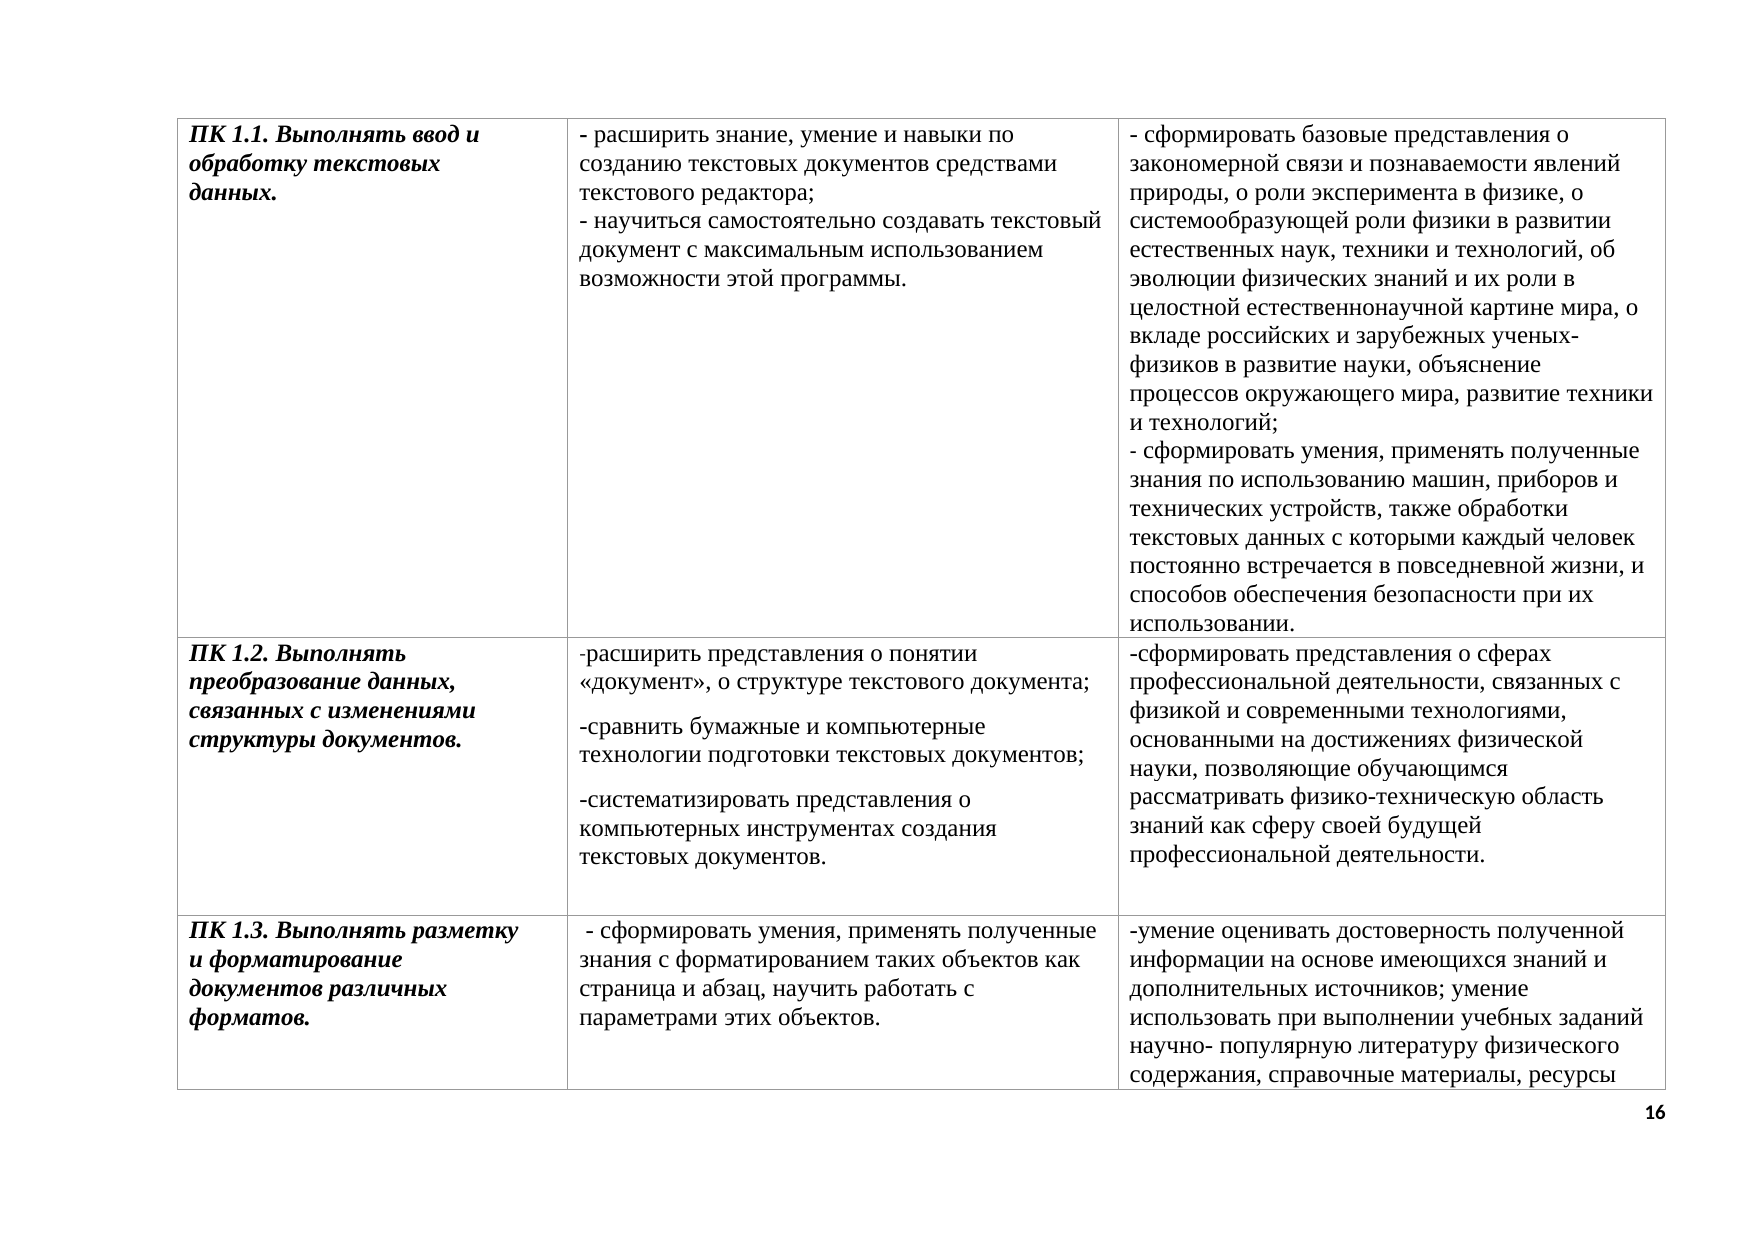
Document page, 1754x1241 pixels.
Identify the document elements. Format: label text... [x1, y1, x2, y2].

table_cell -расширить представления о понятии «документ», о структуре текстового документа; -сравнить бумажные и компьютерные технологии подготовки текстовых документов; -систематизировать представления о компьютерных инструментах создания текстовых документов. [568, 638, 1118, 914]
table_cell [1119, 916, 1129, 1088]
table_cell - сформировать базовые представления о закономерной связи и познаваемости явлений природы, о роли эксперимента в физике, о системообразующей роли физики в развитии естественных наук, техники и технологий, об эволюции физических знаний и их роли в целостной естественнонаучной картине мира, о вкладе российских и зарубежных ученых-физиков в развитие науки, объяснение процессов окружающего мира, развитие техники и технологий; - сформировать умения, применять полученные знания по использованию машин, приборов и технических устройств, также обработки текстовых данных с которыми каждый человек постоянно встречается в повседневной жизни, и способов обеспечения безопасности при их использовании. [1119, 119, 1665, 637]
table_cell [568, 916, 1118, 1088]
table_cell ПК 1.2. Выполнять преобразование данных, связанных с изменениями структуры документов. [178, 638, 567, 914]
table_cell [178, 916, 567, 1088]
table_cell -сформировать представления о сферах профессиональной деятельности, связанных с физикой и современными технологиями, основанными на достижениях физической науки, позволяющие обучающимся рассматривать физико-техническую область знаний как сферу своей будущей профессиональной деятельности. [1119, 638, 1665, 914]
table_cell - расширить знание, умение и навыки по созданию текстовых документов средствами текстового редактора; - научиться самостоятельно создавать текстовый документ с максимальным использованием возможности этой программы. [568, 119, 1118, 637]
table_cell ПК 1.1. Выполнять ввод и обработку текстовых данных. [178, 119, 567, 637]
